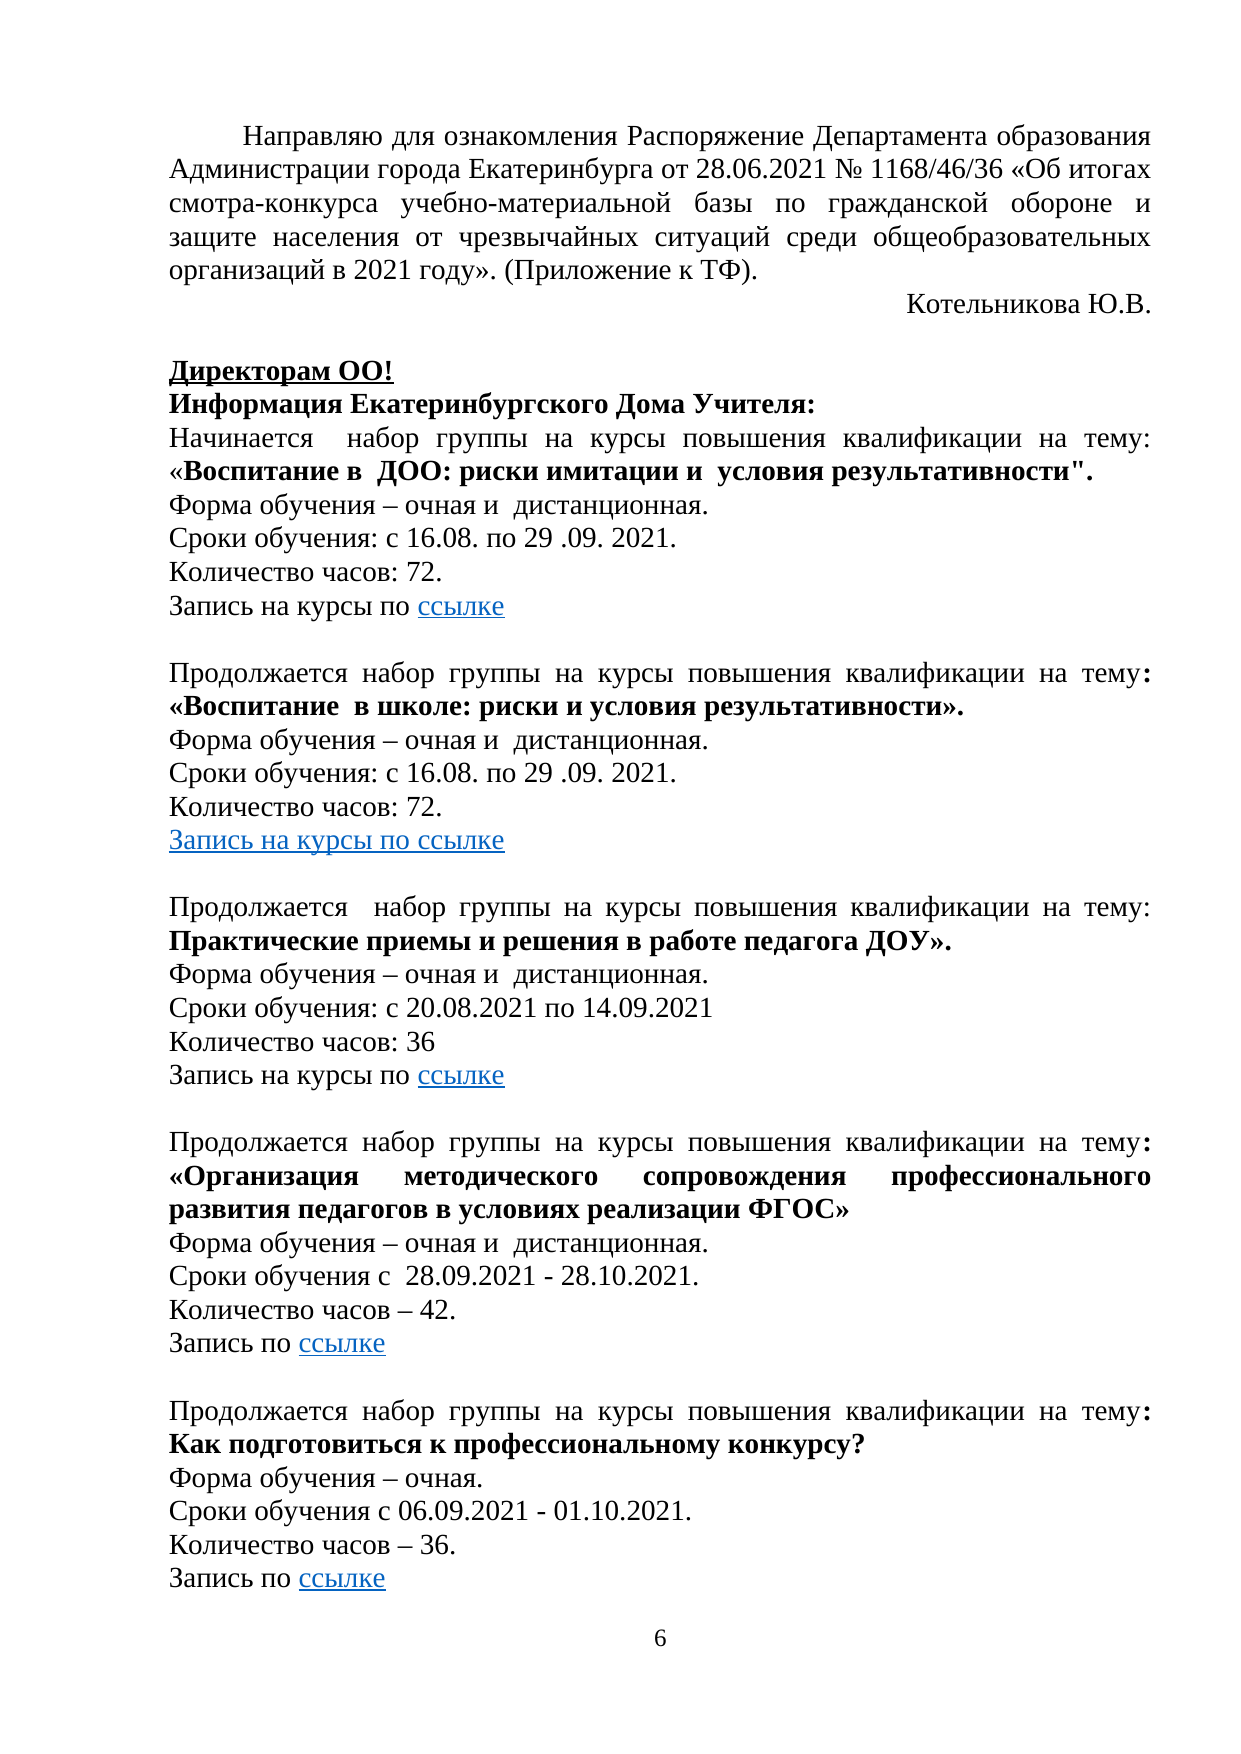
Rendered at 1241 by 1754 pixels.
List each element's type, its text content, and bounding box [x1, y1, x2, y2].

text Директорам ОО! [168, 353, 1152, 386]
text Продолжается набор группы на курсы повышения квалификации на тему: «Организация методического сопровождения профессионального развития педагогов в условиях реализации ФГОС» [168, 1124, 1152, 1225]
text Форма обучения – очная и дистанционная. [168, 1225, 1152, 1258]
text Количество часов: 72. [168, 554, 1152, 588]
text Сроки обучения: с 16.08. по 29 .09. 2021. [168, 521, 1152, 554]
text Количество часов: 36 [168, 1024, 1152, 1057]
text Количество часов – 36. [168, 1527, 1152, 1560]
text Форма обучения – очная и дистанционная. [168, 487, 1152, 521]
text Запись на курсы по ссылке [168, 1057, 1152, 1091]
text Направляю для ознакомления Распоряжение Департамента образования Администрации города Екатеринбурга от 28.06.2021 № 1168/46/36 «Об итогах смотра-конкурса учебно-материальной базы по гражданской обороне и защите населения от чрезвычайных ситуаций среди общеобразовательных организаций в 2021 году». (Приложение к ТФ). [168, 118, 1152, 286]
text Количество часов – 42. [168, 1292, 1152, 1326]
text Количество часов: 72. [168, 789, 1152, 822]
text Продолжается набор группы на курсы повышения квалификации на тему: «Воспитание в школе: риски и условия результативности». [168, 655, 1152, 722]
text Форма обучения – очная и дистанционная. [168, 957, 1152, 990]
text Сроки обучения: с 20.08.2021 по 14.09.2021 [168, 990, 1152, 1024]
text Продолжается набор группы на курсы повышения квалификации на тему: Как подготовиться к профессиональному конкурсу? [168, 1393, 1152, 1460]
text Запись на курсы по ссылке [168, 588, 1152, 621]
text Сроки обучения с 28.09.2021 - 28.10.2021. [168, 1258, 1152, 1292]
text Сроки обучения: с 16.08. по 29 .09. 2021. [168, 755, 1152, 789]
text Форма обучения – очная. [168, 1460, 1152, 1493]
text Запись по ссылке [168, 1560, 1152, 1594]
text Запись на курсы по ссылке [168, 822, 1152, 856]
text Продолжается набор группы на курсы повышения квалификации на тему: Практические приемы и решения в работе педагога ДОУ». [168, 889, 1152, 957]
text Форма обучения – очная и дистанционная. [168, 722, 1152, 755]
text Запись по ссылке [168, 1326, 1152, 1359]
text Информация Екатеринбургского Дома Учителя: [168, 386, 1152, 420]
text Котельникова Ю.В. [168, 286, 1152, 319]
text Сроки обучения с 06.09.2021 - 01.10.2021. [168, 1493, 1152, 1527]
text Начинается набор группы на курсы повышения квалификации на тему: «Воспитание в ДОО: риски имитации и условия результативности". [168, 420, 1152, 487]
